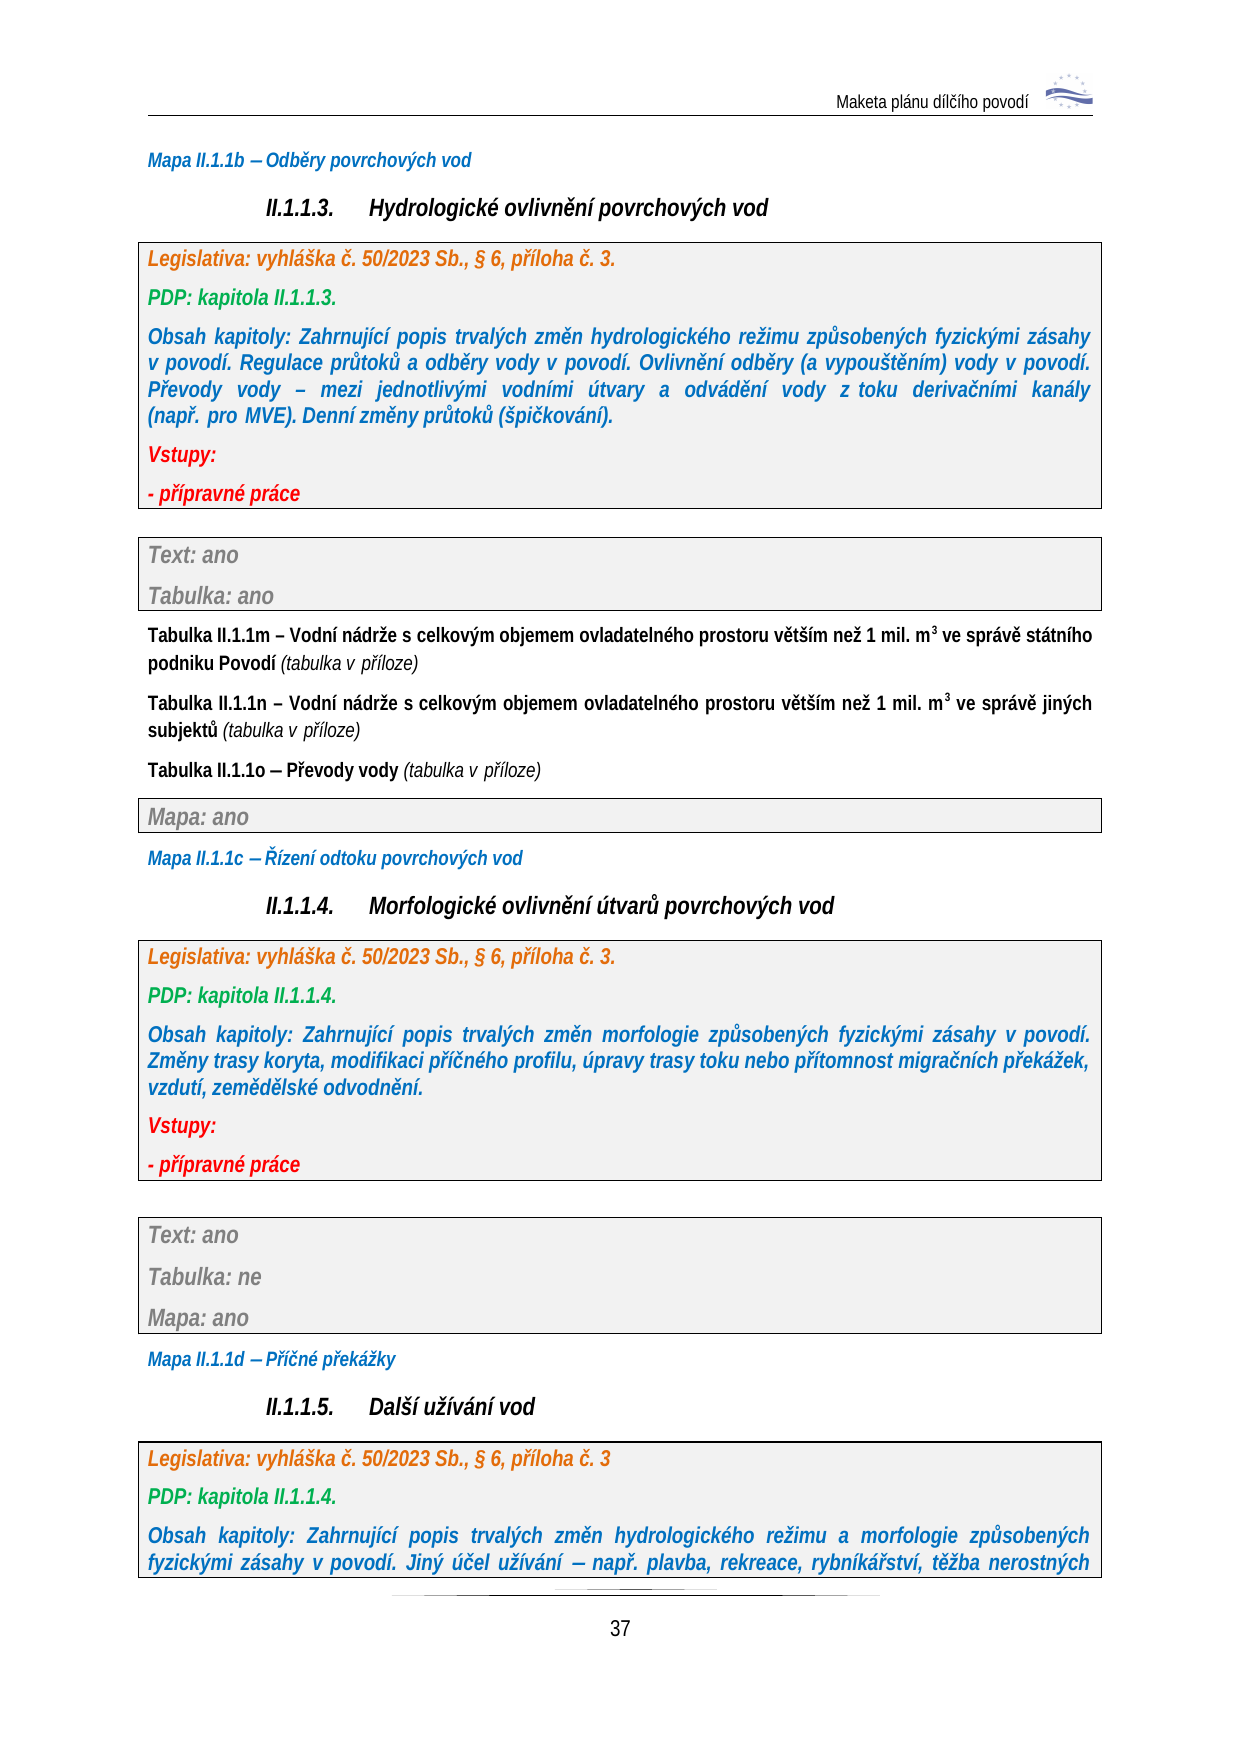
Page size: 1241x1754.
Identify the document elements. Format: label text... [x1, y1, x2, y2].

text Mapa II.1.1d ‒ Příčné překážky [148, 1347, 1093, 1371]
picture [1045, 73, 1093, 109]
text Tabulka II.1.1n – Vodní nádrže s celkovým objemem ovladatelného prostoru větším než . m3 ve správě jiných subjektů (tabulka v příloze) [148, 691, 1093, 742]
text Legislativa: vyhláška č. 50/2023 Sb., § 6, příloha č. 3 [139, 1443, 1101, 1471]
text - přípravné práce [139, 1148, 1101, 1180]
text Obsah kapitoly: Zahrnující popis trvalých změn hydrologického režimu způsobených fyzickými zásahy v povodí. Regulace průtoků a odběry vody v povodí. Ovlivnění odběry (a vypouštěním) vody v povodí. Převody vody – mezi jednotlivými vodními útvary a odvádění vody z toku derivačními kanály (např. pro MVE). Denní změny průtoků (špičkování). [139, 320, 1101, 428]
text Další užívání vod [266, 1392, 1093, 1421]
text Tabulka II.1.1m – Vodní nádrže s celkovým objemem ovladatelného prostoru větším než . m3 ve správě státního podniku Povodí (tabulka v příloze) [148, 623, 1093, 675]
text PDP: kapitola II.1.1.4. [139, 979, 1101, 1008]
text Hydrologické ovlivnění povrchových vod [266, 192, 1093, 221]
text Vstupy: [139, 1109, 1101, 1139]
text Vstupy: [139, 438, 1101, 467]
text Mapa: ano [139, 799, 1101, 832]
text PDP: kapitola II.1.1.3. [139, 281, 1101, 310]
text Tabulka II.1.1o ‒ Převody vody (tabulka v příloze) [148, 758, 1093, 782]
text Text: ano [139, 1218, 1101, 1249]
text Mapa II.1.1b ‒ Odběry povrchových vod [148, 148, 1093, 172]
text Tabulka: ano [139, 578, 1101, 610]
text Mapa II.1.1c ‒ Řízení odtoku povrchových vod [148, 846, 1093, 870]
text Morfologické ovlivnění útvarů povrchových vod [266, 891, 1093, 919]
text Tabulka: ne [139, 1258, 1101, 1290]
text - přípravné práce [139, 476, 1101, 508]
text Obsah kapitoly: Zahrnující popis trvalých změn morfologie způsobených fyzickými zásahy v povodí. Změny trasy koryta, modifikaci příčného profilu, úpravy trasy toku nebo přítomnost migračních překážek, vzdutí, zemědělské odvodnění. [139, 1018, 1101, 1100]
text Legislativa: vyhláška č. 50/2023 Sb., § 6, příloha č. 3. [139, 941, 1101, 969]
text Mapa: ano [139, 1299, 1101, 1333]
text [139, 1519, 1101, 1577]
text Legislativa: vyhláška č. 50/2023 Sb., § 6, příloha č. 3. [139, 243, 1101, 271]
text Text: ano [139, 538, 1101, 568]
text PDP: kapitola II.1.1.4. [139, 1480, 1101, 1510]
